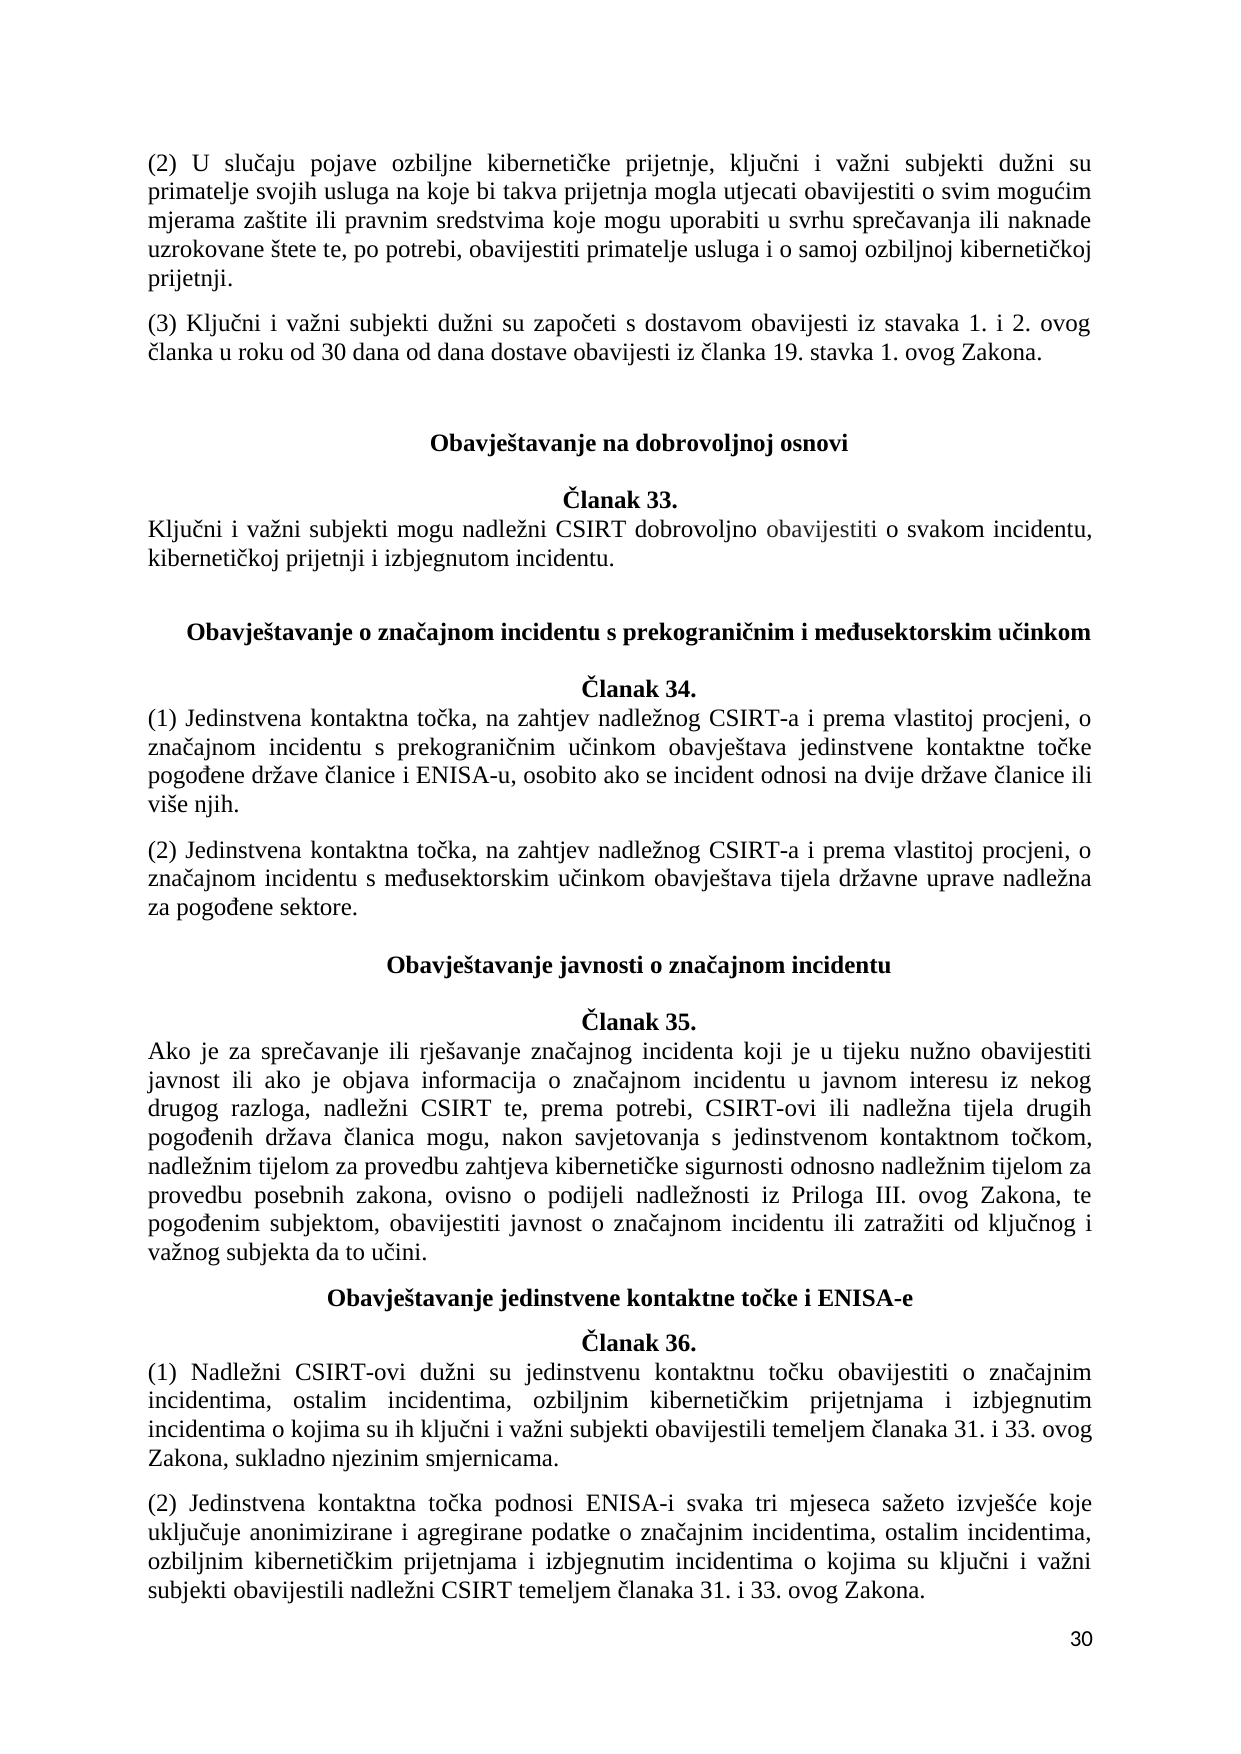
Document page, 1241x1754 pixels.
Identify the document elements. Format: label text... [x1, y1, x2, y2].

text (3) Ključni i važni subjekti dužni su započeti s dostavom obavijesti iz stavaka 1. i 2. ovog članka u roku od 30 dana od dana dostave obavijesti iz članka 19. stavka 1. ovog Zakona. [148, 308, 1093, 366]
text Obavještavanje javnosti o značajnom incidentu [185, 950, 1093, 978]
text (2) Jedinstvena kontaktna točka, na zahtjev nadležnog CSIRT-a i prema vlastitoj procjeni, o značajnom incidentu s međusektorskim učinkom obavještava tijela državne uprave nadležna za pogođene sektore. [148, 835, 1093, 921]
text Ako je za sprečavanje ili rješavanje značajnog incidenta koji je u tijeku nužno obavijestiti javnost ili ako je objava informacija o značajnom incidentu u javnom interesu iz nekog drugog razloga, nadležni CSIRT te, prema potrebi, CSIRT-ovi ili nadležna tijela drugih pogođenih država članica mogu, nakon savjetovanja s jedinstvenom kontaktnom točkom, nadležnim tijelom za provedbu zahtjeva kibernetičke sigurnosti odnosno nadležnim tijelom za provedbu posebnih zakona, ovisno o podijeli nadležnosti iz Priloga III. ovog Zakona, te pogođenim subjektom, obavijestiti javnost o značajnom incidentu ili zatražiti od ključnog i važnog subjekta da to učini. [148, 1036, 1093, 1266]
text (1) Nadležni CSIRT-ovi dužni su jedinstvenu kontaktnu točku obavijestiti o značajnim incidentima, ostalim incidentima, ozbiljnim kibernetičkim prijetnjama i izbjegnutim incidentima o kojima su ih ključni i važni subjekti obavijestili temeljem članaka 31. i 33. ovog Zakona, sukladno njezinim smjernicama. [148, 1357, 1093, 1472]
text (2) U slučaju pojave ozbiljne kibernetičke prijetnje, ključni i važni subjekti dužni su primatelje svojih usluga na koje bi takva prijetnja mogla utjecati obavijestiti o svim mogućim mjerama zaštite ili pravnim sredstvima koje mogu uporabiti u svrhu sprečavanja ili naknade uzrokovane štete te, po potrebi, obavijestiti primatelje usluga i o samoj ozbiljnoj kibernetičkoj prijetnji. [148, 148, 1093, 291]
text Članak 35. [185, 1007, 1093, 1036]
text Obavještavanje o značajnom incidentu s prekograničnim i međusektorskim učinkom [185, 617, 1093, 646]
text Obavještavanje na dobrovoljnoj osnovi [185, 428, 1093, 456]
text (2) Jedinstvena kontaktna točka podnosi ENISA-i svaka tri mjeseca sažeto izvješće koje uključuje anonimizirane i agregirane podatke o značajnim incidentima, ostalim incidentima, ozbiljnim kibernetičkim prijetnjama i izbjegnutim incidentima o kojima su ključni i važni subjekti obavijestili nadležni CSIRT temeljem članaka 31. i 33. ovog Zakona. [148, 1488, 1093, 1603]
text Obavještavanje jedinstvene kontaktne točke i ENISA-e [148, 1283, 1093, 1311]
text Članak 36. [185, 1328, 1093, 1357]
text (1) Jedinstvena kontaktna točka, na zahtjev nadležnog CSIRT-a i prema vlastitoj procjeni, o značajnom incidentu s prekograničnim učinkom obavještava jedinstvene kontaktne točke pogođene države članice i ENISA-u, osobito ako se incident odnosi na dvije države članice ili više njih. [148, 703, 1093, 818]
text Članak 34. [185, 674, 1093, 703]
text Članak 33. [148, 485, 1093, 514]
text Ključni i važni subjekti mogu nadležni CSIRT dobrovoljno obavijestiti o svakom incidentu, kibernetičkoj prijetnji i izbjegnutom incidentu. [148, 514, 1093, 571]
